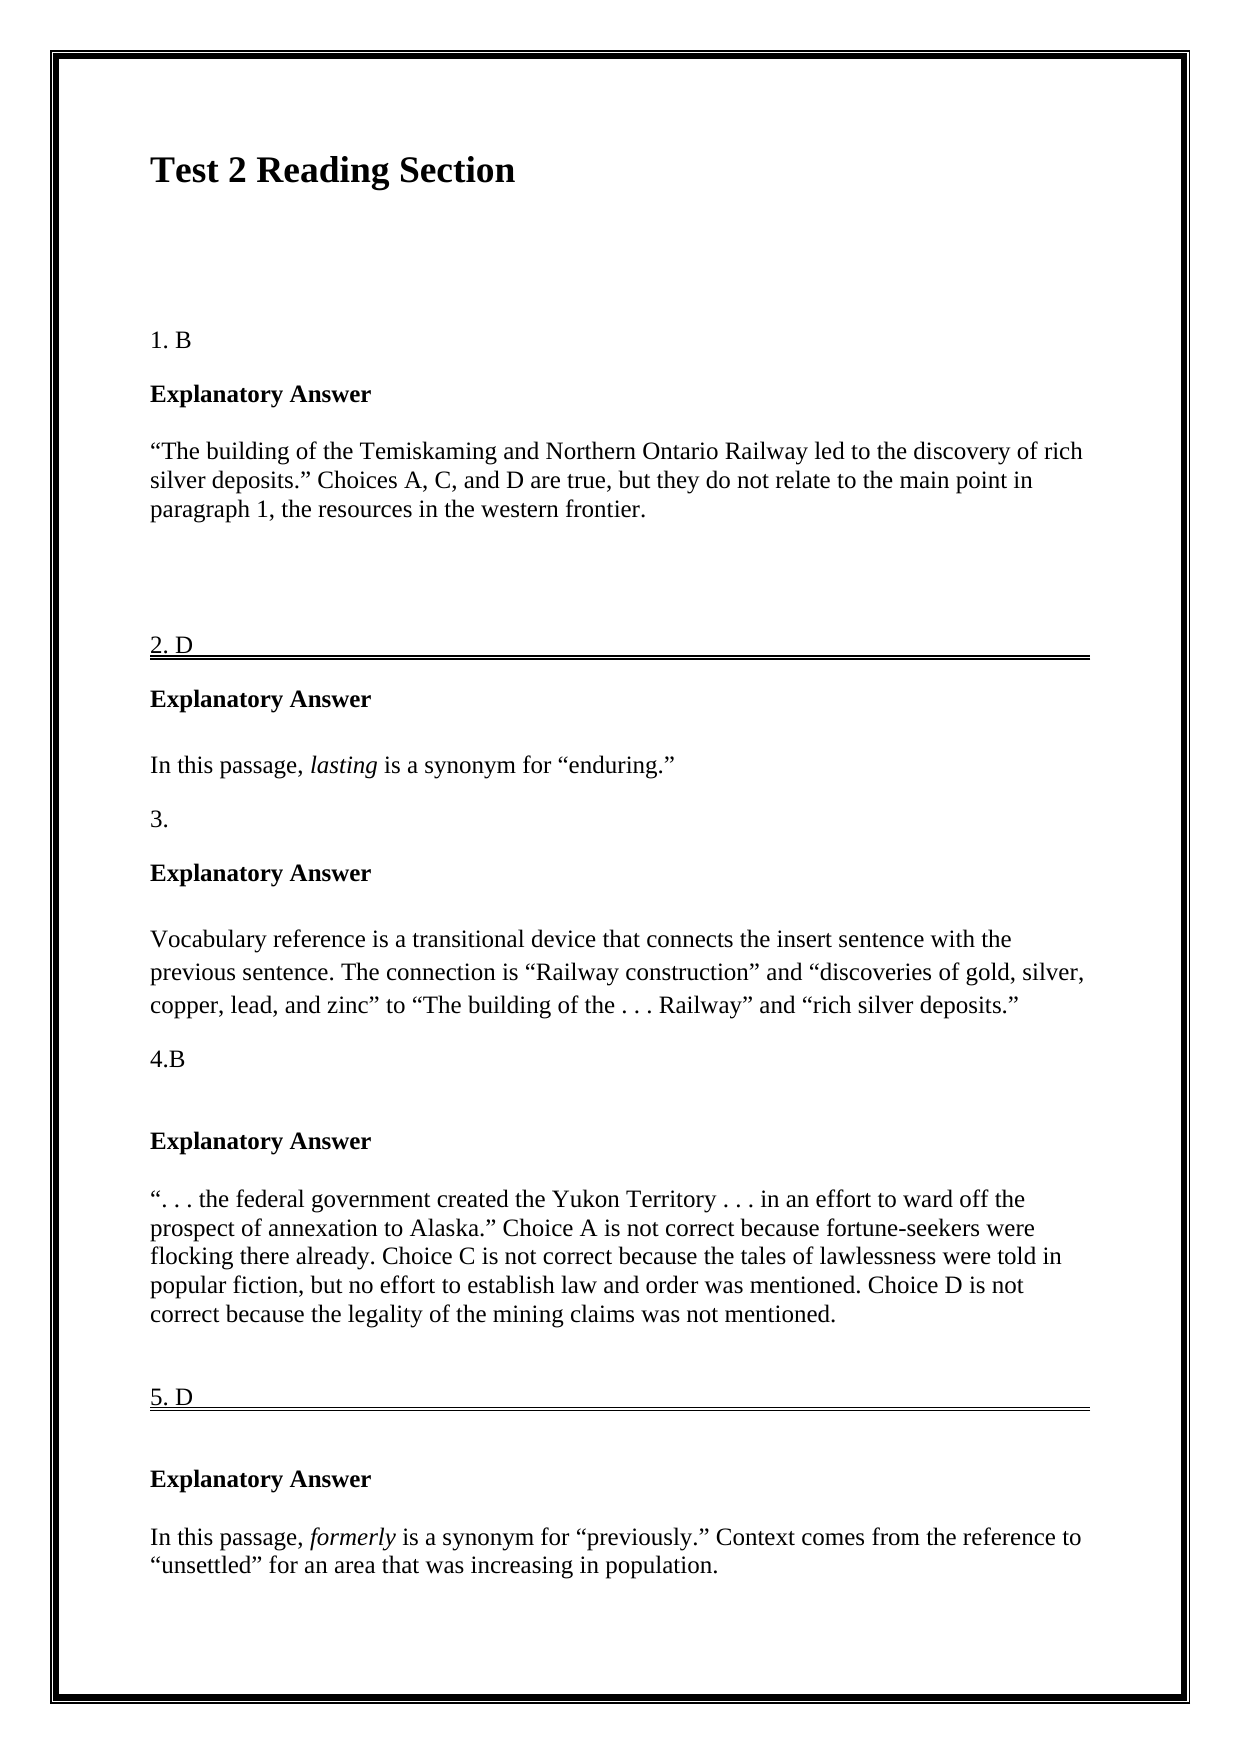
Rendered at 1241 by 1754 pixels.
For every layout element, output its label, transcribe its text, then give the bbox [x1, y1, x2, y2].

text 4.B [150, 1044, 1090, 1073]
text 2. D [150, 630, 1090, 655]
text 5. D [150, 1382, 1090, 1407]
text Explanatory Answer Vocabulary reference is a transitional device that connects the insert sentence with the previous sentence. The connection is “Railway construction” and “discoveries of gold, silver, copper, lead, and zinc” to “The building of the . . . Railway” and “rich silver deposits.” [150, 858, 1090, 1019]
text 3. [150, 804, 1090, 833]
text 1. B [150, 325, 1090, 354]
text Explanatory Answer In this passage, lasting is a synonym for “enduring.” [150, 684, 1090, 779]
text Explanatory Answer In this passage, formerly is a synonym for “previously.” Context comes from the reference to “unsettled” for an area that was increasing in population. [150, 1464, 1090, 1579]
text Explanatory Answer “The building of the Temiskaming and Northern Ontario Railway led to the discovery of rich silver deposits.” Choices A, C, and D are true, but they do not relate to the main point in paragraph 1, the resources in the western frontier. [150, 379, 1090, 523]
text Test 2 Reading Section [150, 148, 1090, 191]
text Explanatory Answer “. . . the federal government created the Yukon Territory . . . in an effort to ward off the prospect of annexation to Alaska.” Choice A is not correct because fortune-seekers were flocking there already. Choice C is not correct because the tales of lawlessness were told in popular fiction, but no effort to establish law and order was mentioned. Choice D is not correct because the legality of the mining claims was not mentioned. [150, 1126, 1090, 1328]
